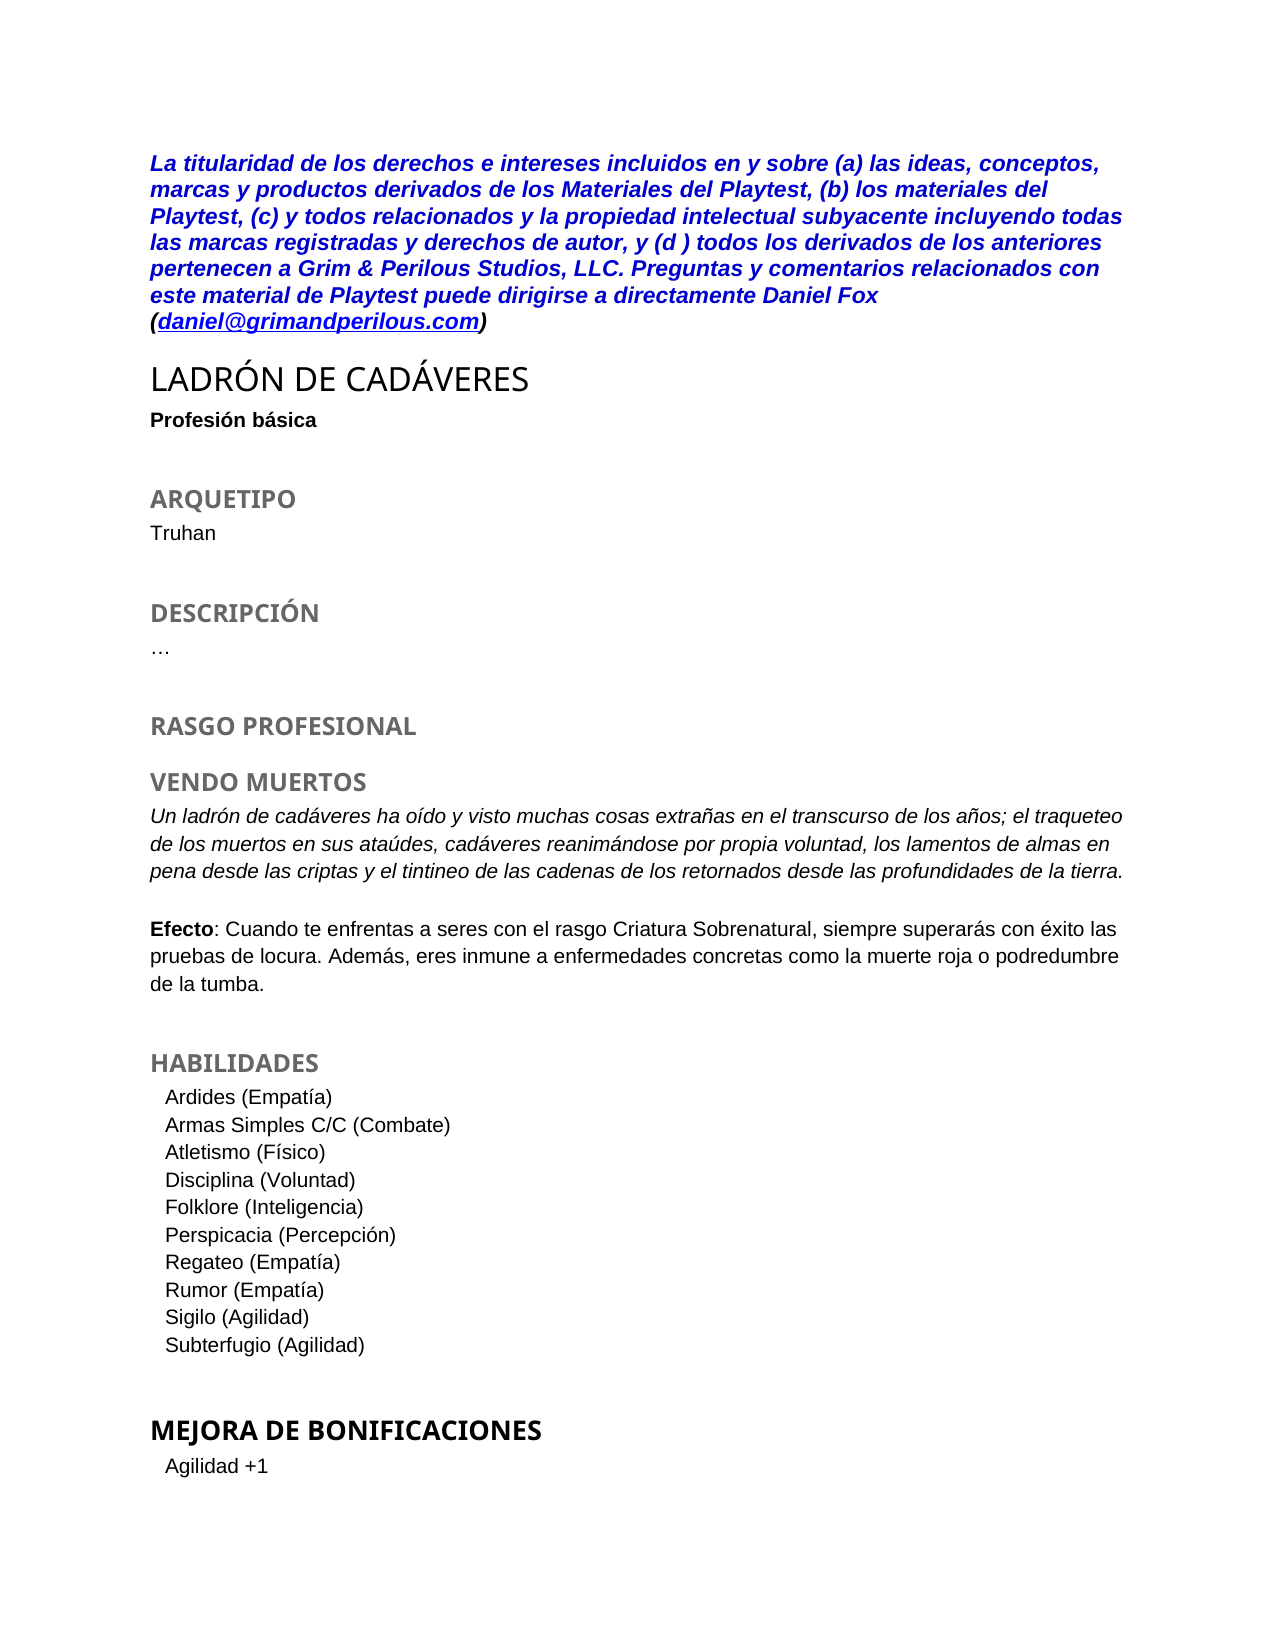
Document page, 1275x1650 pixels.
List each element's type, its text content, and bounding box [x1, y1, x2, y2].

text Subterfugio (Agilidad) [165, 1333, 1125, 1357]
text Disciplina (Voluntad) [165, 1168, 1125, 1192]
text Profesión básica [150, 407, 1125, 431]
text Efecto: Cuando te enfrentas a seres con el rasgo Criatura Sobrenatural, siempre superarás con éxito las pruebas de locura. Además, eres inmune a enfermedades concretas como la muerte roja o podredumbre de la tumba. [150, 917, 1125, 996]
text Truhan [150, 521, 1125, 545]
text Atletismo (Físico) [165, 1140, 1125, 1164]
text … [150, 634, 1125, 658]
text Agilidad +1 [165, 1454, 1125, 1478]
subtitle MEJORA DE BONIFICACIONES [150, 1411, 1125, 1448]
text Armas Simples C/C (Combate) [165, 1113, 359, 1137]
subtitle LADRÓN DE CADÁVERES [150, 355, 1125, 401]
text La titularidad de los derechos e intereses incluidos en y sobre (a) las ideas, conceptos, marcas y productos derivados de los Materiales del Playtest, (b) los materiales del Playtest, (c) y todos relacionados y la propiedad intelectual subyacente incluyendo todas las marcas registradas y derechos de autor, y (d ) todos los derivados de los anteriores pertenecen a Grim & Perilous Studios, LLC. Preguntas y comentarios relacionados con este material de Playtest puede dirigirse a directamente Daniel Fox (daniel@grimandperilous.com) [150, 150, 1125, 334]
text Perspicacia (Percepción) [165, 1223, 1125, 1247]
subtitle RASGO PROFESIONAL [150, 709, 1125, 743]
subtitle DESCRIPCIÓN [150, 595, 1125, 629]
text Armas Simples C/C (Combate) [444, 1113, 1125, 1137]
text Un ladrón de cadáveres ha oído y visto muchas cosas extrañas en el transcurso de los años; el traqueteo de los muertos en sus ataúdes, cadáveres reanimándose por propia voluntad, los lamentos de almas en pena desde las criptas y el tintineo de las cadenas de los retornados desde las profundidades de la tierra. [150, 804, 1125, 859]
text Rumor (Empatía) [165, 1278, 1125, 1302]
subtitle VENDO MUERTOS [150, 765, 1125, 799]
subtitle ARQUETIPO [150, 482, 1125, 516]
text Folklore (Inteligencia) [165, 1195, 1125, 1219]
text Sigilo (Agilidad) [165, 1305, 1125, 1329]
text Ardides (Empatía) [165, 1085, 1125, 1109]
text Regateo (Empatía) [165, 1250, 1125, 1274]
subtitle HABILIDADES [150, 1046, 1125, 1080]
